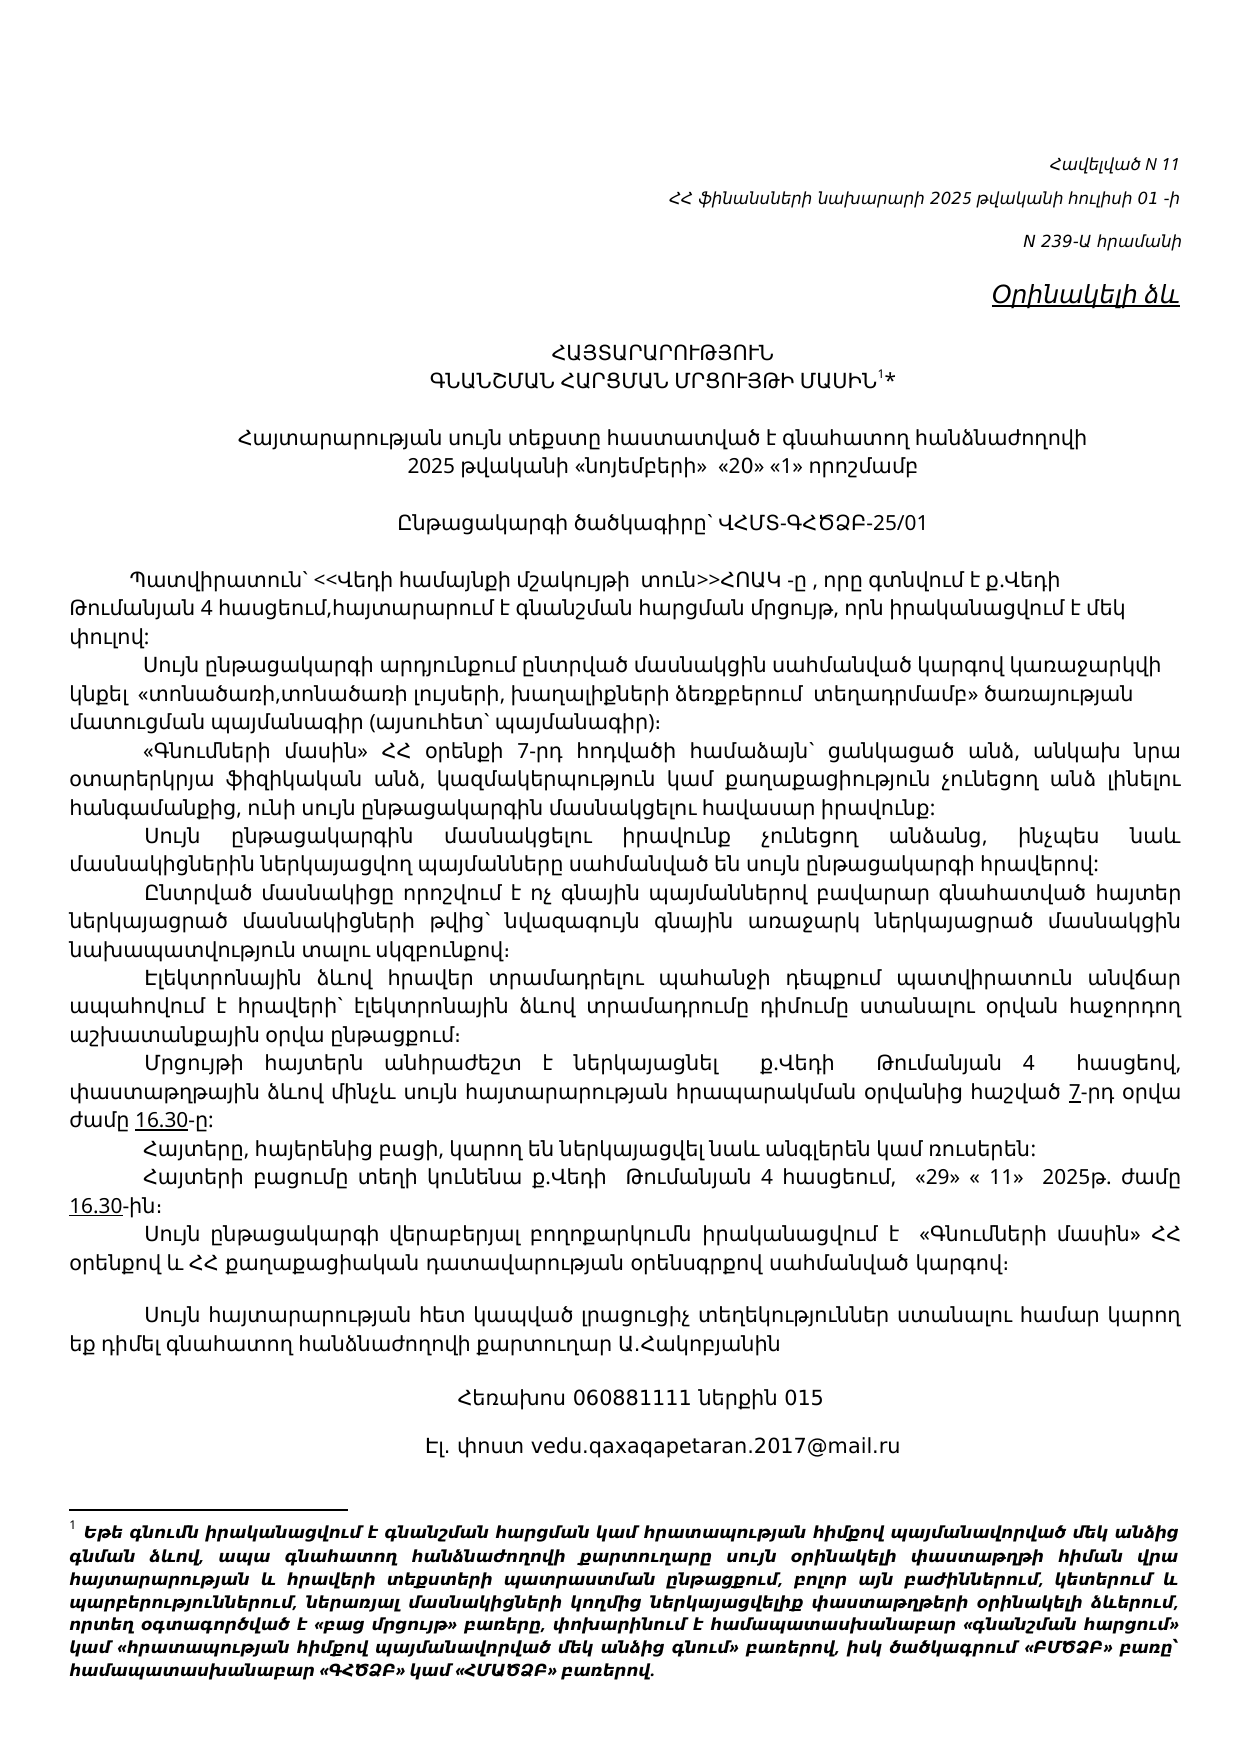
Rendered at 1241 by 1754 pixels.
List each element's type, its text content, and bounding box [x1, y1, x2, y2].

text Օրինակելի ձև [69, 280, 1182, 309]
text Էլեկտրոնային ձևով հրավեր տրամադրելու պահանջի դեպքում պատվիրատուն անվճար ապահովում է հրավերի` էլեկտրոնային ձևով տրամադրումը դիմումը ստանալու օրվան հաջորդող աշխատանքային օրվա ընթացքում։ [69, 963, 1181, 1048]
text Հայտարարության սույն տեքստը հաստատված է գնահատող հանձնաժողովի [69, 423, 1181, 451]
text Ընտրված մասնակիցը որոշվում է ոչ գնային պայմաններով բավարար գնահատված հայտեր ներկայացրած մասնակիցների թվից` նվազագույն գնային առաջարկ ներկայացրած մասնակցին նախապատվություն տալու սկզբունքով։ [69, 878, 1181, 963]
text N 239-Ա հրամանի [69, 232, 1182, 251]
text Սույն ընթացակարգին մասնակցելու իրավունք չունեցող անձանց, ինչպես նաև մասնակիցներին ներկայացվող պայմանները սահմանված են սույն ընթացակարգի հրավերով: [69, 821, 1181, 878]
text Ընթացակարգի ծածկագիրը` ՎՀՄՏ-ԳՀԾՁԲ-25/01 [69, 508, 1181, 537]
text Սույն ընթացակարգի վերաբերյալ բողոքարկումն իրականացվում է «Գնումների մասին» ՀՀ օրենքով և ՀՀ քաղաքացիական դատավարության օրենսգրքով սահմանված կարգով։ [69, 1219, 1181, 1276]
text Սույն ընթացակարգի արդյունքում ընտրված մասնակցին սահմանված կարգով կառաջարկվի կնքել «տոնածառի,տոնածառի լույսերի, խաղալիքների ձեռքբերում տեղադրմամբ» ծառայության մատուցման պայմանագիր (այսուհետ` պայմանագիր)։ [69, 650, 1181, 736]
text Մրցույթի հայտերն անհրաժեշտ է ներկայացնել ք.Վեդի Թումանյան 4 հասցեով, փաստաթղթային ձևով մինչև սույն հայտարարության հրապարակման օրվանից հաշված 7-րդ օրվա ժամը 16.30-ը: [69, 1048, 1181, 1134]
text Հայտերը, հայերենից բացի, կարող են ներկայացվել նաև անգլերեն կամ ռուսերեն: [69, 1134, 1181, 1162]
text ՀՀ ֆինանսների նախարարի 2025 թվականի հուլիսի 01 -ի [69, 186, 1181, 209]
text Էլ. փոստ vedu.qaxaqapetaran.2017@mail.ru [69, 1434, 1181, 1458]
text 2025 թվականի «նոյեմբերի» «20» «1» որոշմամբ [69, 451, 1181, 480]
text Սույն հայտարարության հետ կապված լրացուցիչ տեղեկություններ ստանալու համար կարող եք դիմել գնահատող հանձնաժողովի քարտուղար Ա.Հակոբյանին [69, 1300, 1181, 1357]
text Հայտերի բացումը տեղի կունենա ք.Վեդի Թումանյան 4 հասցեում, «29» « 11» 2025թ. ժամը 16.30-ին։ [69, 1162, 1181, 1219]
text ՀԱՅՏԱՐԱՐՈՒԹՅՈՒՆ [69, 338, 1181, 366]
text Հավելված N 11 [69, 152, 1181, 175]
text «Գնումների մասին» ՀՀ օրենքի 7-րդ հոդվածի համաձայն` ցանկացած անձ, անկախ նրա օտարերկրյա ֆիզիկական անձ, կազմակերպություն կամ քաղաքացիություն չունեցող անձ լինելու հանգամանքից, ունի սույն ընթացակարգին մասնակցելու հավասար իրավունք: [69, 736, 1181, 821]
text Պատվիրատուն` <<Վեդի համայնքի մշակույթի տուն>>ՀՈԱԿ -ը , որը գտնվում է ք.Վեդի Թումանյան 4 հասցեում,հայտարարում է գնանշման հարցման մրցույթ, որն իրականացվում է մեկ փուլով: [69, 565, 1181, 650]
text Հեռախոս 060881111 ներքին 015 [69, 1386, 1181, 1410]
text ԳՆԱՆՇՄԱՆ ՀԱՐՑՄԱՆ ՄՐՑՈՒՅԹԻ ՄԱՍԻՆ* [69, 366, 1181, 394]
